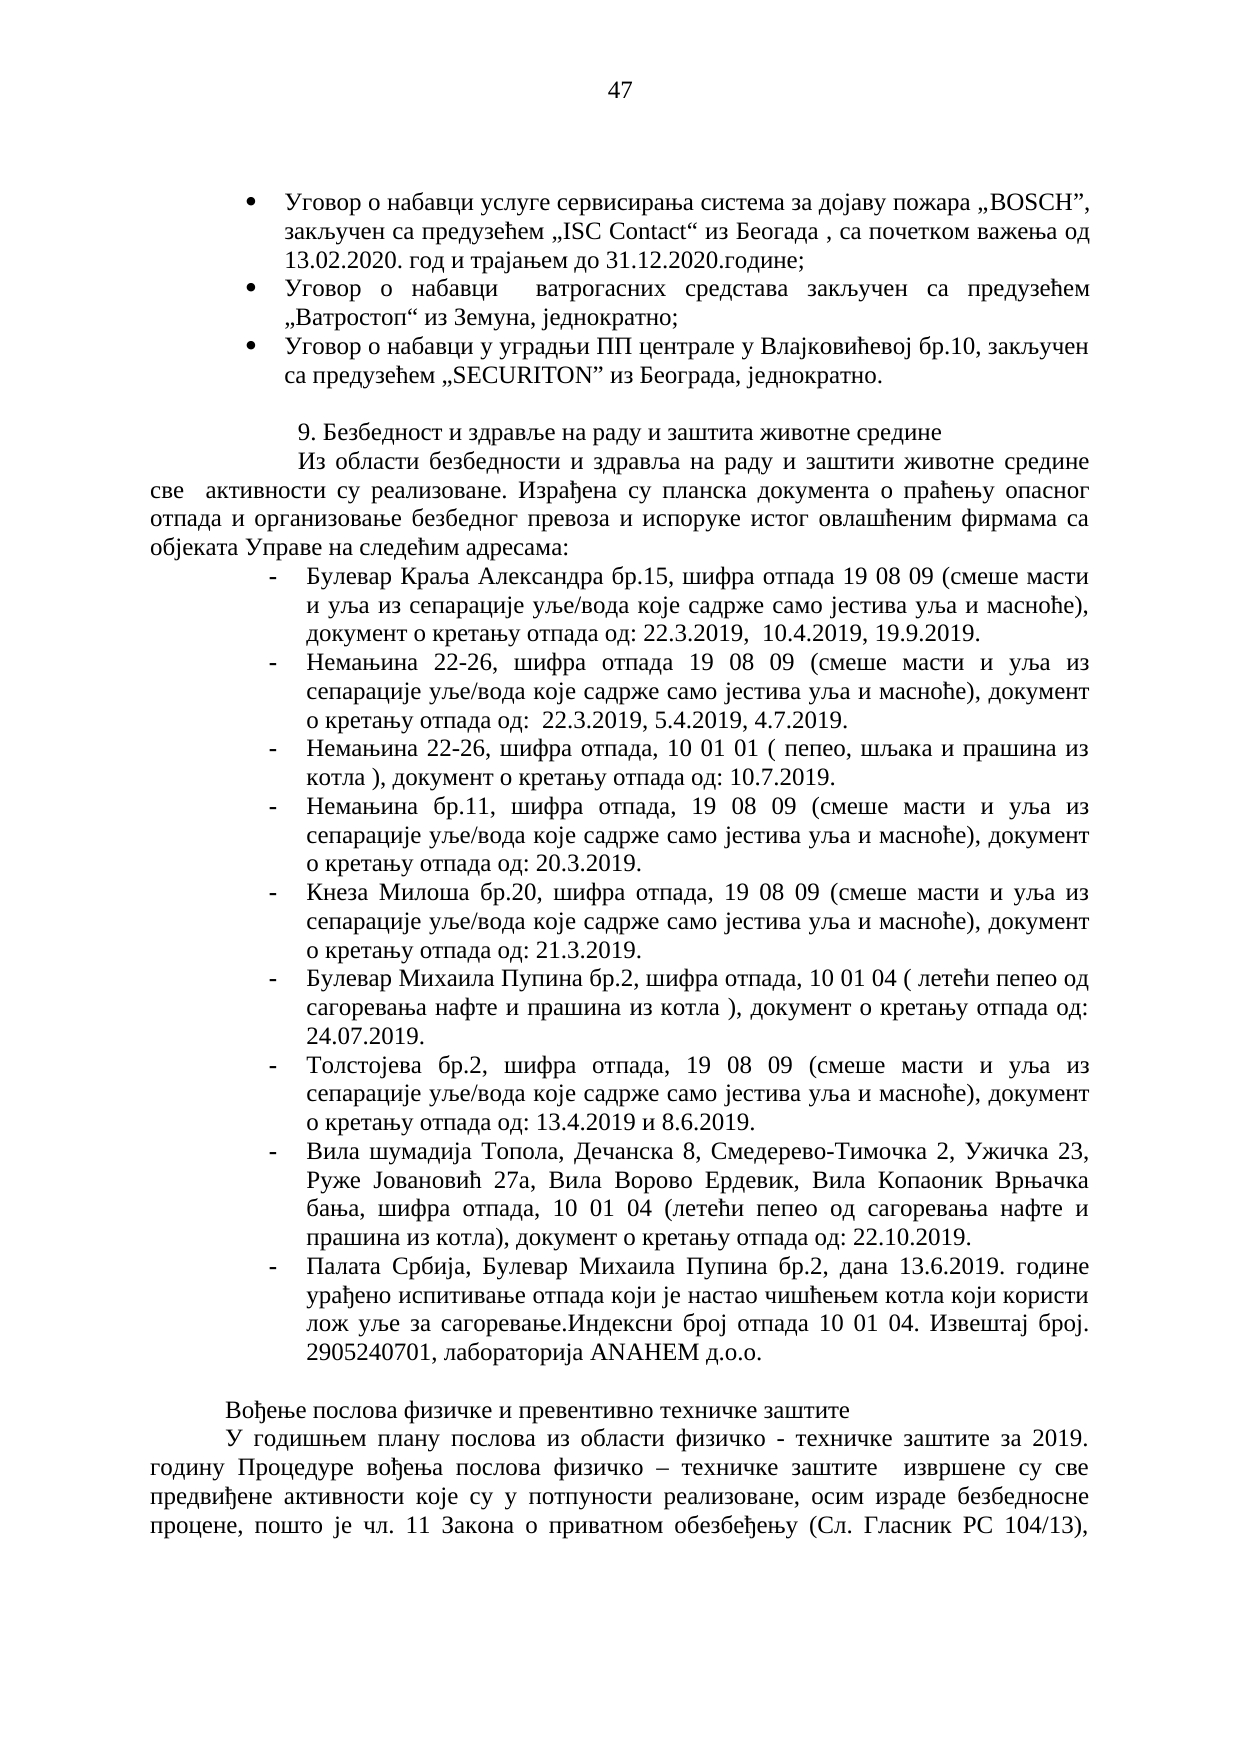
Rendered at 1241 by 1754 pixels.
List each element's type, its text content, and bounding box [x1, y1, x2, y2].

list Вила шумадија Топола, Дечанска 8, Смедерево-Тимочка 2, Ужичка 23, Руже Јовановић 27а, Вила Ворово Ердевик, Вила Копаоник Врњачка бања, шифра отпада, 10 01 04 (летећи пепео од сагоревања нафте и прашина из котла), документ о кретању отпада од: 22.10.2019. [269, 1136, 1090, 1251]
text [150, 1423, 1090, 1538]
list Толстојева бр.2, шифра отпада, 19 08 09 (смеше масти и уља из сепарације уље/вода које садрже само јестива уља и масноће), документ о кретању отпада од: 13.4.2019 и 8.6.2019. [269, 1050, 1090, 1136]
list Уговор о набавци услуге сервисирања система за дојаву пожара „BOSCH”, закључен са предузећем „ISC Contact“ из Беогада , са почетком важења од 13.02.2020. год и трајањем до 31.12.2020.године; [247, 187, 1090, 273]
list Немањина бр.11, шифра отпада, 19 08 09 (смеше масти и уља из сепарације уље/вода које садрже само јестива уља и масноће), документ о кретању отпада од: 20.3.2019. [269, 791, 1090, 877]
list Уговор о набавци у уградњи ПП централе у Влајковићевој бр.10, закључен са предузећем „SECURITON” из Београда, једнократно. [247, 331, 1090, 388]
list Булевар Краља Александра бр.15, шифра отпада 19 08 09 (смеше масти и уља из сепарације уље/вода које садрже само јестива уља и масноће), документ о кретању отпада од: 22.3.2019, 10.4.2019, 19.9.2019. [269, 561, 1090, 647]
text Вођење послова физичкe и превентивно техничке заштите [150, 1395, 1090, 1423]
list Немањина 22-26, шифра отпада, 10 01 01 ( пепео, шљака и прашина из котла ), документ о кретању отпада од: 10.7.2019. [269, 733, 1090, 791]
list Немањина 22-26, шифра отпада 19 08 09 (смеше масти и уља из сепарације уље/вода које садрже само јестива уља и масноће), документ о кретању отпада од: 22.3.2019, 5.4.2019, 4.7.2019. [269, 647, 1090, 733]
list Палата Србија, Булевар Михаила Пупина бр.2, дана 13.6.2019. године урађено испитивање отпада који је настао чишћењем котла који користи лож уље за сагоревање.Индексни број отпада 10 01 04. Извештај број. 2905240701, лабораторија ANAHEM д.о.о. [269, 1251, 1090, 1366]
list Кнеза Милоша бр.20, шифра отпада, 19 08 09 (смеше масти и уља из сепарације уље/вода које садрже само јестива уља и масноће), документ о кретању отпада од: 21.3.2019. [269, 877, 1090, 963]
text Из области безбедности и здравља на раду и заштити животне средине све активности су реализоване. Израђена су планска документа о праћењу опасног отпада и организовање безбедног превоза и испоруке истог овлашћеним фирмама са објеката Управе на следећим адресама: [150, 446, 1090, 561]
list Булевар Михаила Пупина бр.2, шифра отпада, 10 01 04 ( летећи пепео од сагоревања нафте и прашина из котла ), документ о кретању отпада од: 24.07.2019. [269, 963, 1090, 1050]
list Уговор о набавци ватрогасних средстава закључен са предузећем „Ватростоп“ из Земуна, једнократно; [247, 273, 1090, 331]
text 9. Безбедност и здравље на раду и заштита животне средине [150, 417, 1090, 446]
